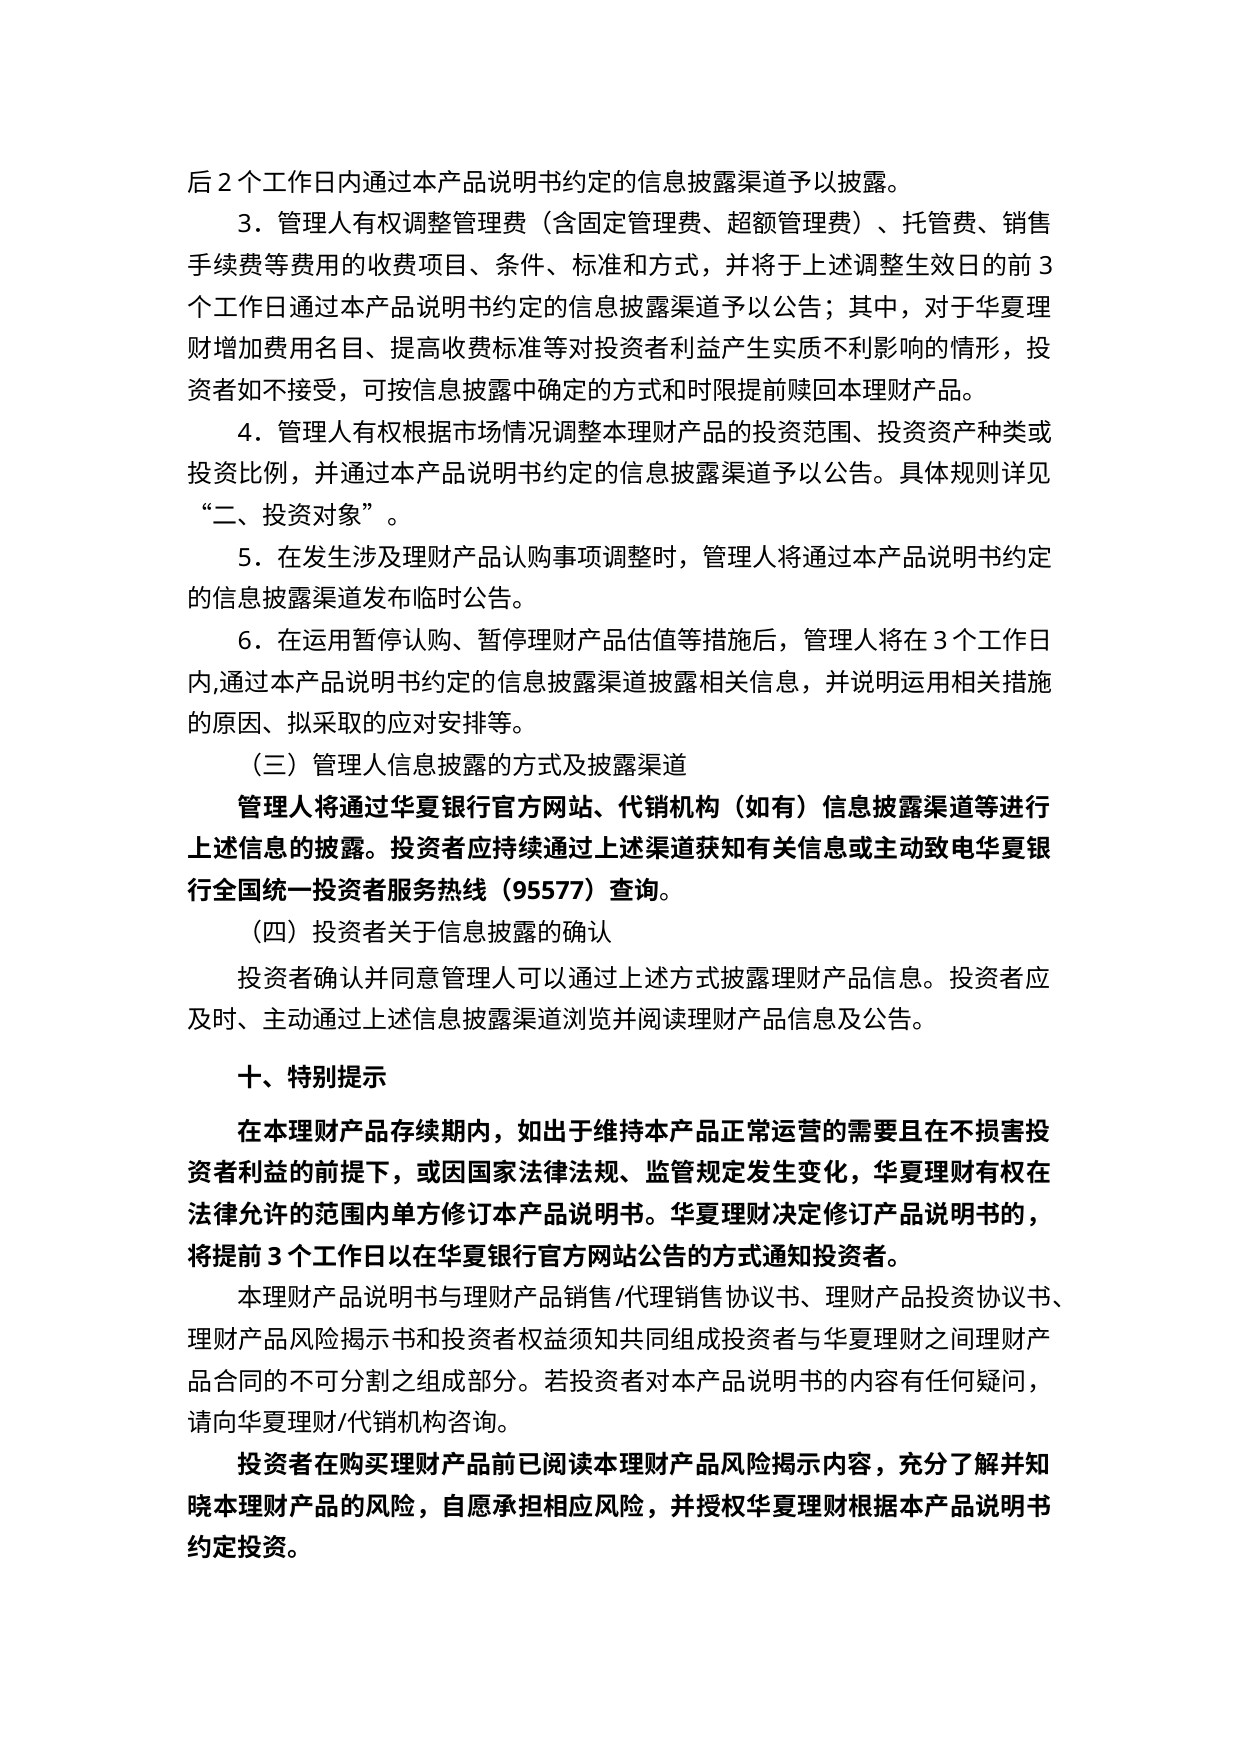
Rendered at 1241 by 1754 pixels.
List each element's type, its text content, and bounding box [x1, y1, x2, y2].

text （四）投资者关于信息披露的确认 [187, 912, 1053, 948]
text 4．管理人有权根据市场情况调整本理财产品的投资范围、投资资产种类或投资比例，并通过本产品说明书约定的信息披露渠道予以公告。具体规则详见“二、投资对象”。 [187, 412, 1053, 532]
text 5．在发生涉及理财产品认购事项调整时，管理人将通过本产品说明书约定的信息披露渠道发布临时公告。 [187, 537, 1053, 615]
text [187, 162, 1053, 198]
text （三）管理人信息披露的方式及披露渠道 [187, 745, 1053, 782]
text 6．在运用暂停认购、暂停理财产品估值等措施后，管理人将在3个工作日内,通过本产品说明书约定的信息披露渠道披露相关信息，并说明运用相关措施的原因、拟采取的应对安排等。 [187, 620, 1053, 740]
text 管理人将通过华夏银行官方网站、代销机构（如有）信息披露渠道等进行上述信息的披露。投资者应持续通过上述渠道获知有关信息或主动致电华夏银行全国统一投资者服务热线（95577）查询。 [187, 787, 1053, 907]
text 十、特别提示 [187, 1053, 1053, 1095]
text 投资者在购买理财产品前已阅读本理财产品风险揭示内容，充分了解并知晓本理财产品的风险，自愿承担相应风险，并授权华夏理财根据本产品说明书约定投资。 [187, 1444, 1053, 1564]
text 本理财产品说明书与理财产品销售/代理销售协议书、理财产品投资协议书、理财产品风险揭示书和投资者权益须知共同组成投资者与华夏理财之间理财产品合同的不可分割之组成部分。若投资者对本产品说明书的内容有任何疑问，请向华夏理财/代销机构咨询。 [187, 1278, 1053, 1439]
text 在本理财产品存续期内，如出于维持本产品正常运营的需要且在不损害投资者利益的前提下，或因国家法律法规、监管规定发生变化，华夏理财有权在法律允许的范围内单方修订本产品说明书。华夏理财决定修订产品说明书的，将提前3个工作日以在华夏银行官方网站公告的方式通知投资者。 [187, 1111, 1053, 1272]
text 3．管理人有权调整管理费（含固定管理费、超额管理费）、托管费、销售手续费等费用的收费项目、条件、标准和方式，并将于上述调整生效日的前3个工作日通过本产品说明书约定的信息披露渠道予以公告；其中，对于华夏理财增加费用名目、提高收费标准等对投资者利益产生实质不利影响的情形，投资者如不接受，可按信息披露中确定的方式和时限提前赎回本理财产品。 [187, 204, 1053, 407]
text 投资者确认并同意管理人可以通过上述方式披露理财产品信息。投资者应及时、主动通过上述信息披露渠道浏览并阅读理财产品信息及公告。 [187, 954, 1053, 1037]
